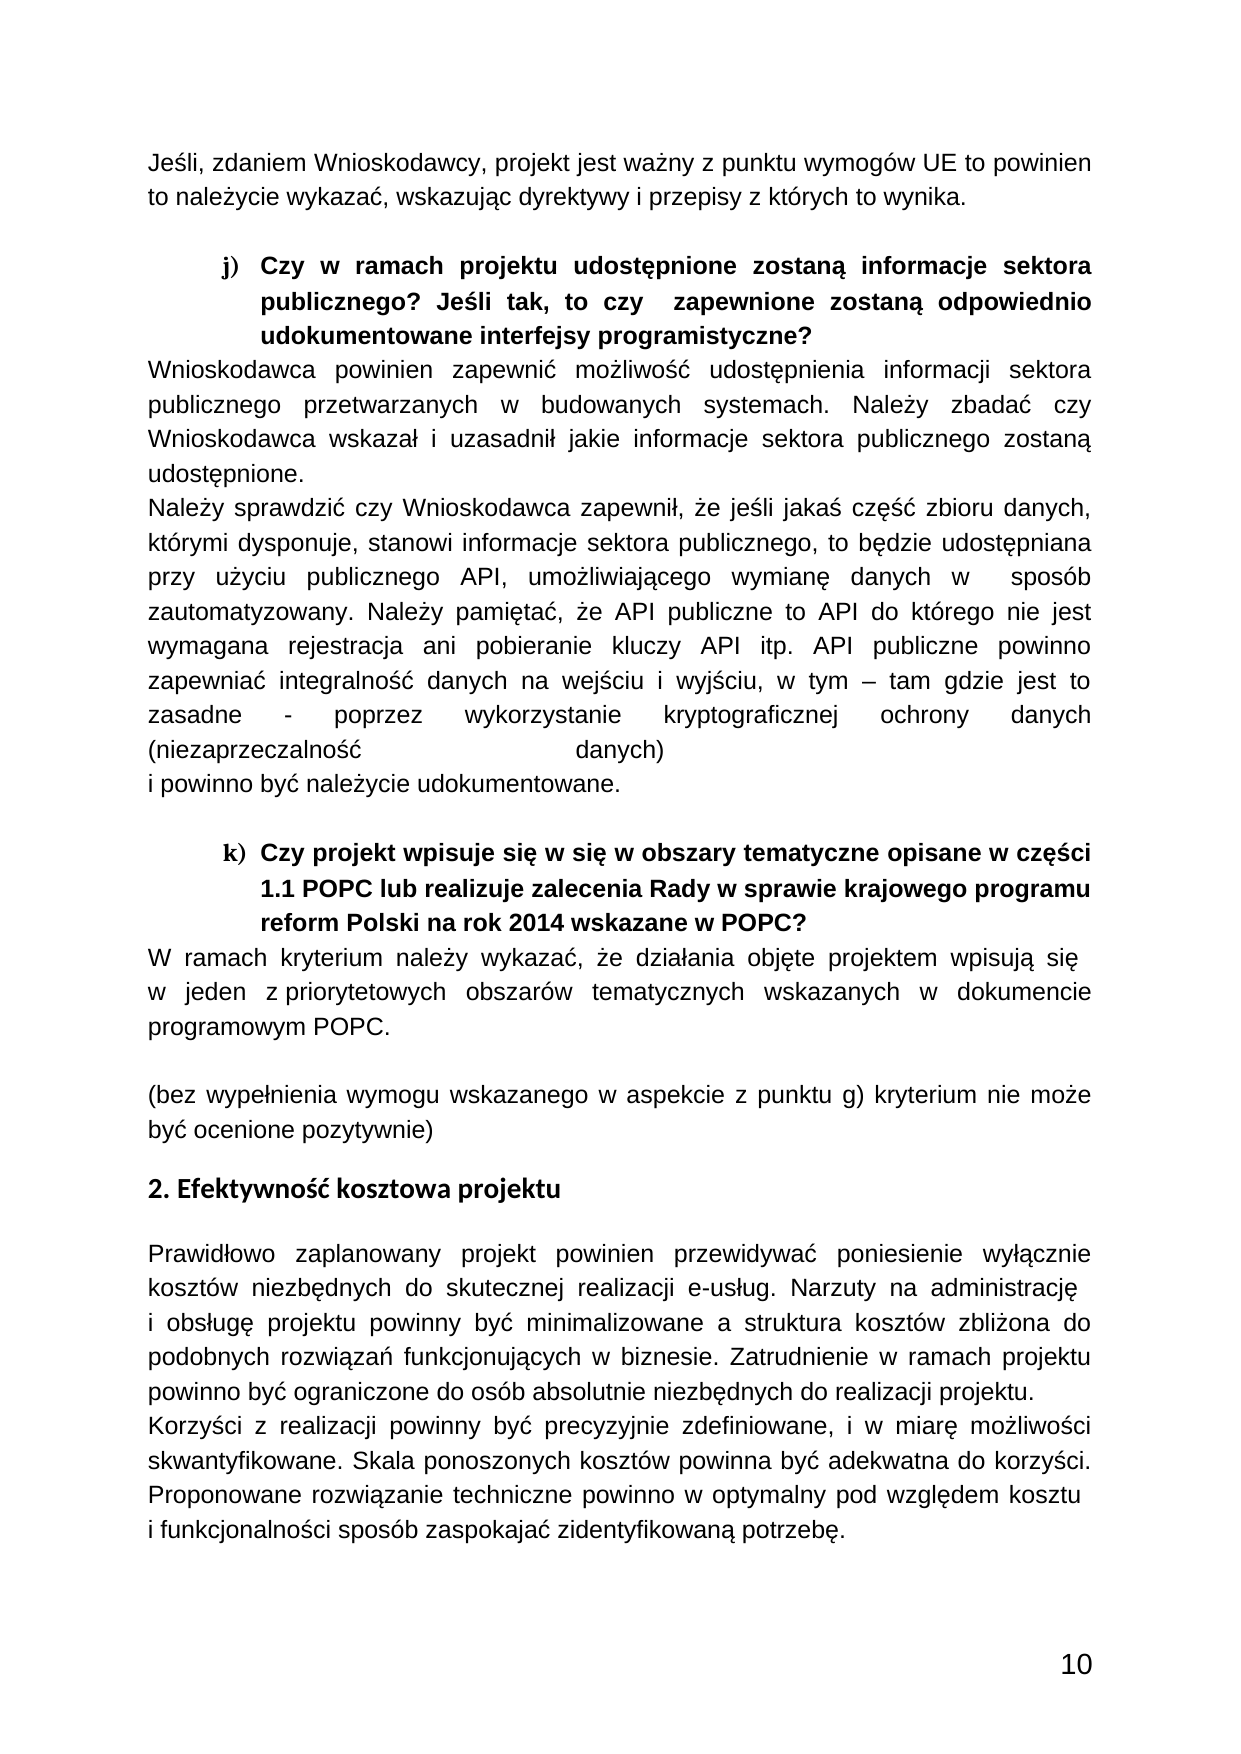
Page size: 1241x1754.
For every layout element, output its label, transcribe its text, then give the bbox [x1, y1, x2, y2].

text Korzyści z realizacji powinny być precyzyjnie zdefiniowane, i w miarę możliwości skwantyfikowane. Skala ponoszonych kosztów powinna być adekwatna do korzyści. Proponowane rozwiązanie techniczne powinno w optymalny pod względem kosztu i funkcjonalności sposób zaspokajać zidentyfikowaną potrzebę. [148, 1411, 1093, 1543]
subtitle 2. Efektywność kosztowa projektu [148, 1170, 1093, 1239]
text (bez wypełnienia wymogu wskazanego w aspekcie z punktu g) kryterium nie może być ocenione pozytywnie) [148, 1080, 1093, 1144]
text Prawidłowo zaplanowany projekt powinien przewidywać poniesienie wyłącznie kosztów niezbędnych do skutecznej realizacji e-usług. Narzuty na administrację i obsługę projektu powinny być minimalizowane a struktura kosztów zbliżona do podobnych rozwiązań funkcjonujących w biznesie. Zatrudnienie w ramach projektu powinno być ograniczone do osób absolutnie niezbędnych do realizacji projektu. [148, 1239, 1093, 1406]
list Czy w ramach projektu udostępnione zostaną informacje sektora publicznego? Jeśli tak, to czy zapewnione zostaną odpowiednio udokumentowane interfejsy programistyczne? [223, 251, 1093, 350]
list Czy projekt wpisuje się w się w obszary tematyczne opisane w części 1.1 POPC lub realizuje zalecenia Rady w sprawie krajowego programu reform Polski na rok 2014 wskazane w POPC? [223, 838, 1093, 937]
text Należy sprawdzić czy Wnioskodawca zapewnił, że jeśli jakaś część zbioru danych, którymi dysponuje, stanowi informacje sektora publicznego, to będzie udostępniana przy użyciu publicznego API, umożliwiającego wymianę danych w sposób zautomatyzowany. Należy pamiętać, że API publiczne to API do którego nie jest wymagana rejestracja ani pobieranie kluczy API itp. API publiczne powinno zapewniać integralność danych na wejściu i wyjściu, w tym – tam gdzie jest to zasadne - poprzez wykorzystanie kryptograficznej ochrony danych (niezaprzeczalność danych) i powinno być należycie udokumentowane. [148, 493, 1093, 798]
text Wnioskodawca powinien zapewnić możliwość udostępnienia informacji sektora publicznego przetwarzanych w budowanych systemach. Należy zbadać czy Wnioskodawca wskazał i uzasadnił jakie informacje sektora publicznego zostaną udostępnione. [148, 355, 1093, 488]
text W ramach kryterium należy wykazać, że działania objęte projektem wpisują się w jeden z priorytetowych obszarów tematycznych wskazanych w dokumencie programowym POPC. [148, 942, 1093, 1040]
text Jeśli, zdaniem Wnioskodawcy, projekt jest ważny z punktu wymogów UE to powinien to należycie wykazać, wskazując dyrektywy i przepisy z których to wynika. [148, 148, 1093, 211]
